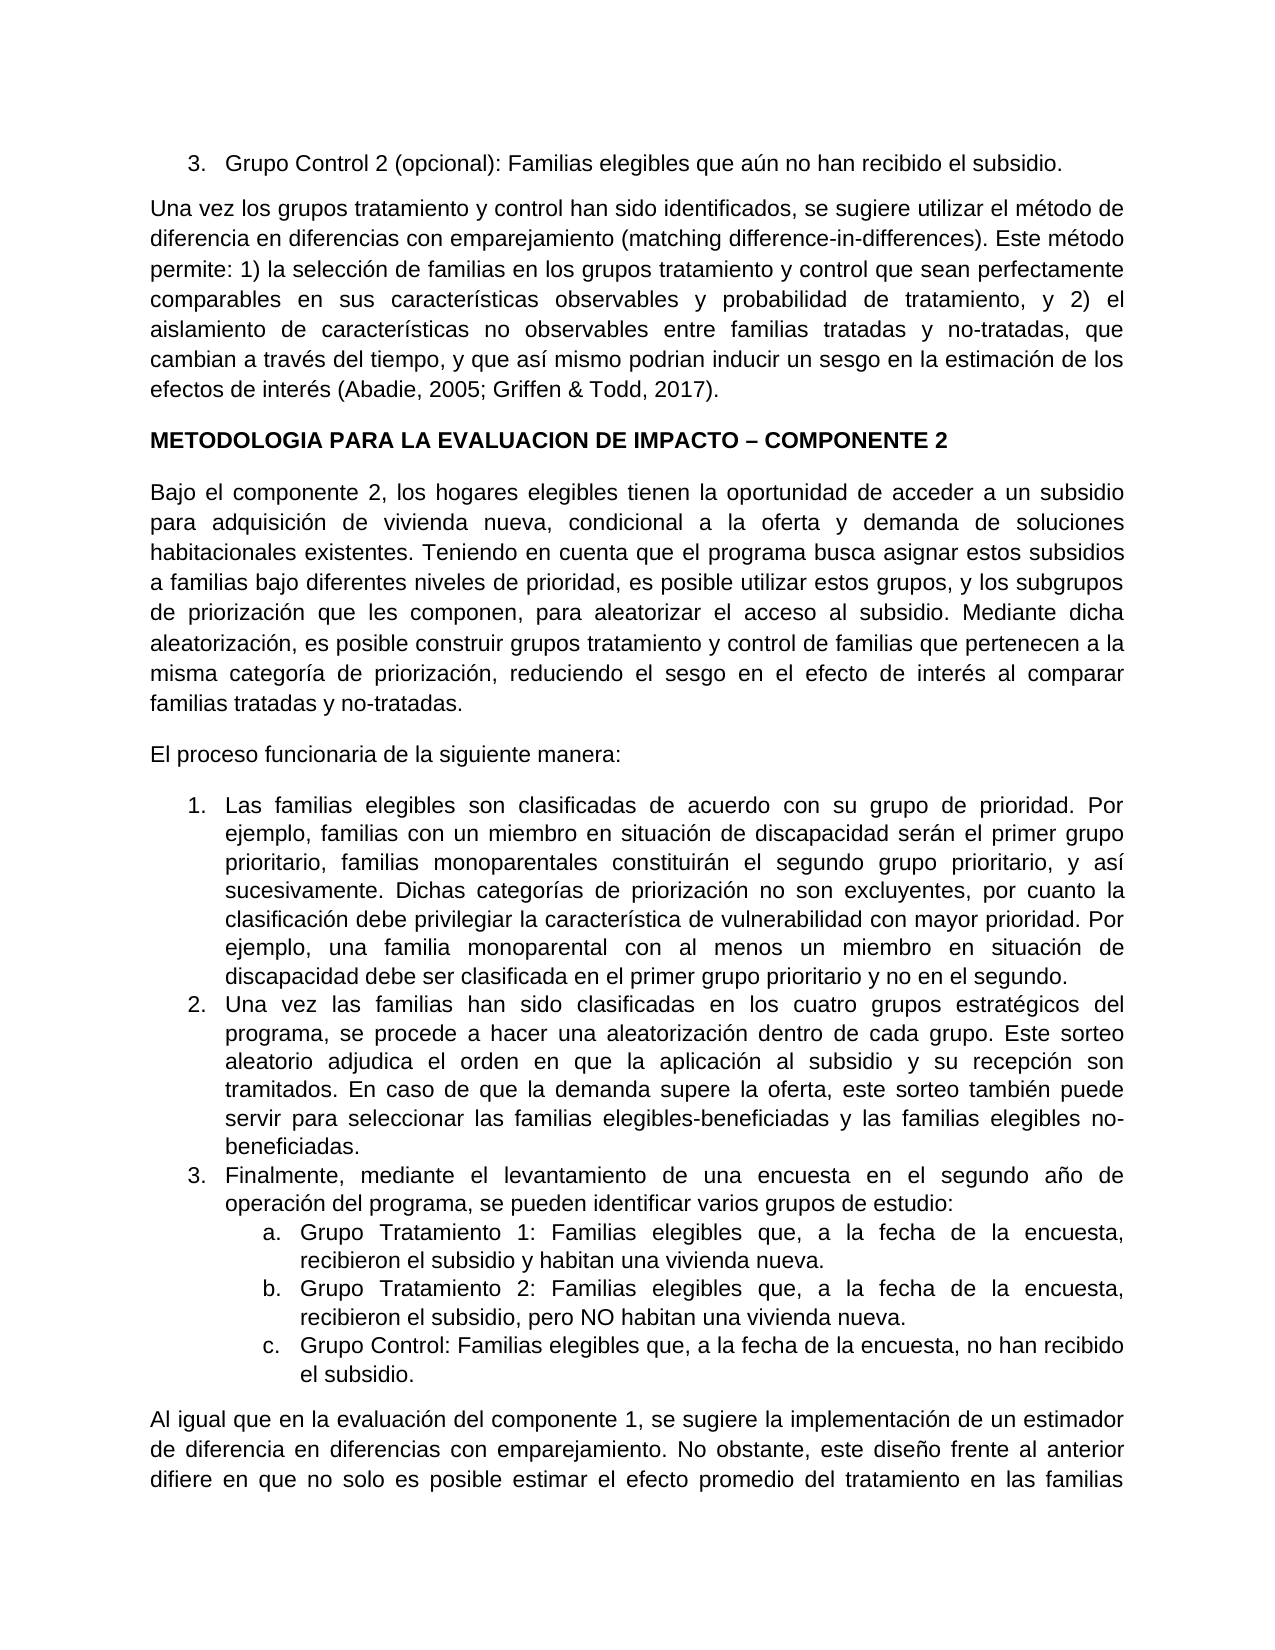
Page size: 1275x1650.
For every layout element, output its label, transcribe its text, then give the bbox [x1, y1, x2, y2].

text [150, 1406, 1125, 1493]
list Grupo Tratamiento 2: Familias elegibles que, a la fecha de la encuesta, recibieron el subsidio, pero NO habitan una vivienda nueva. [262, 1275, 1125, 1330]
text El proceso funcionaria de la siguiente manera: [150, 741, 1125, 767]
text Bajo el componente 2, los hogares elegibles tienen la oportunidad de acceder a un subsidio para adquisición de vivienda nueva, condicional a la oferta y demanda de soluciones habitacionales existentes. Teniendo en cuenta que el programa busca asignar estos subsidios a familias bajo diferentes niveles de prioridad, es posible utilizar estos grupos, y los subgrupos de priorización que les componen, para aleatorizar el acceso al subsidio. Mediante dicha aleatorización, es posible construir grupos tratamiento y control de familias que pertenecen a la misma categoría de priorización, reduciendo el sesgo en el efecto de interés al comparar familias tratadas y no-tratadas. [150, 478, 1125, 716]
list Una vez las familias han sido clasificadas en los cuatro grupos estratégicos del programa, se procede a hacer una aleatorización dentro de cada grupo. Este sorteo aleatorio adjudica el orden en que la aplicación al subsidio y su recepción son tramitados. En caso de que la demanda supere la oferta, este sorteo también puede servir para seleccionar las familias elegibles-beneficiadas y las familias elegibles no-beneficiadas. [187, 991, 1125, 1159]
list Grupo Control 2 (opcional): Familias elegibles que aún no han recibido el subsidio. [187, 150, 1125, 176]
list Grupo Control: Familias elegibles que, a la fecha de la encuesta, no han recibido el subsidio. [262, 1332, 1125, 1387]
list Grupo Tratamiento 1: Familias elegibles que, a la fecha de la encuesta, recibieron el subsidio y habitan una vivienda nueva. [262, 1218, 1125, 1273]
text METODOLOGIA PARA LA EVALUACION DE IMPACTO – COMPONENTE 2 [150, 427, 1125, 454]
list Finalmente, mediante el levantamiento de una encuesta en el segundo año de operación del programa, se pueden identificar varios grupos de estudio: [187, 1162, 1125, 1216]
list Las familias elegibles son clasificadas de acuerdo con su grupo de prioridad. Por ejemplo, familias con un miembro en situación de discapacidad serán el primer grupo prioritario, familias monoparentales constituirán el segundo grupo prioritario, y así sucesivamente. Dichas categorías de priorización no son excluyentes, por cuanto la clasificación debe privilegiar la característica de vulnerabilidad con mayor prioridad. Por ejemplo, una familia monoparental con al menos un miembro en situación de discapacidad debe ser clasificada en el primer grupo prioritario y no en el segundo. [187, 792, 1125, 989]
text Una vez los grupos tratamiento y control han sido identificados, se sugiere utilizar el método de diferencia en diferencias con emparejamiento (matching difference-in-differences). Este método permite: 1) la selección de familias en los grupos tratamiento y control que sean perfectamente comparables en sus características observables y probabilidad de tratamiento, y 2) el aislamiento de características no observables entre familias tratadas y no-tratadas, que cambian a través del tiempo, y que así mismo podrian inducir un sesgo en la estimación de los efectos de interés (Abadie, 2005; Griffen & Todd, 2017). [150, 195, 1125, 403]
